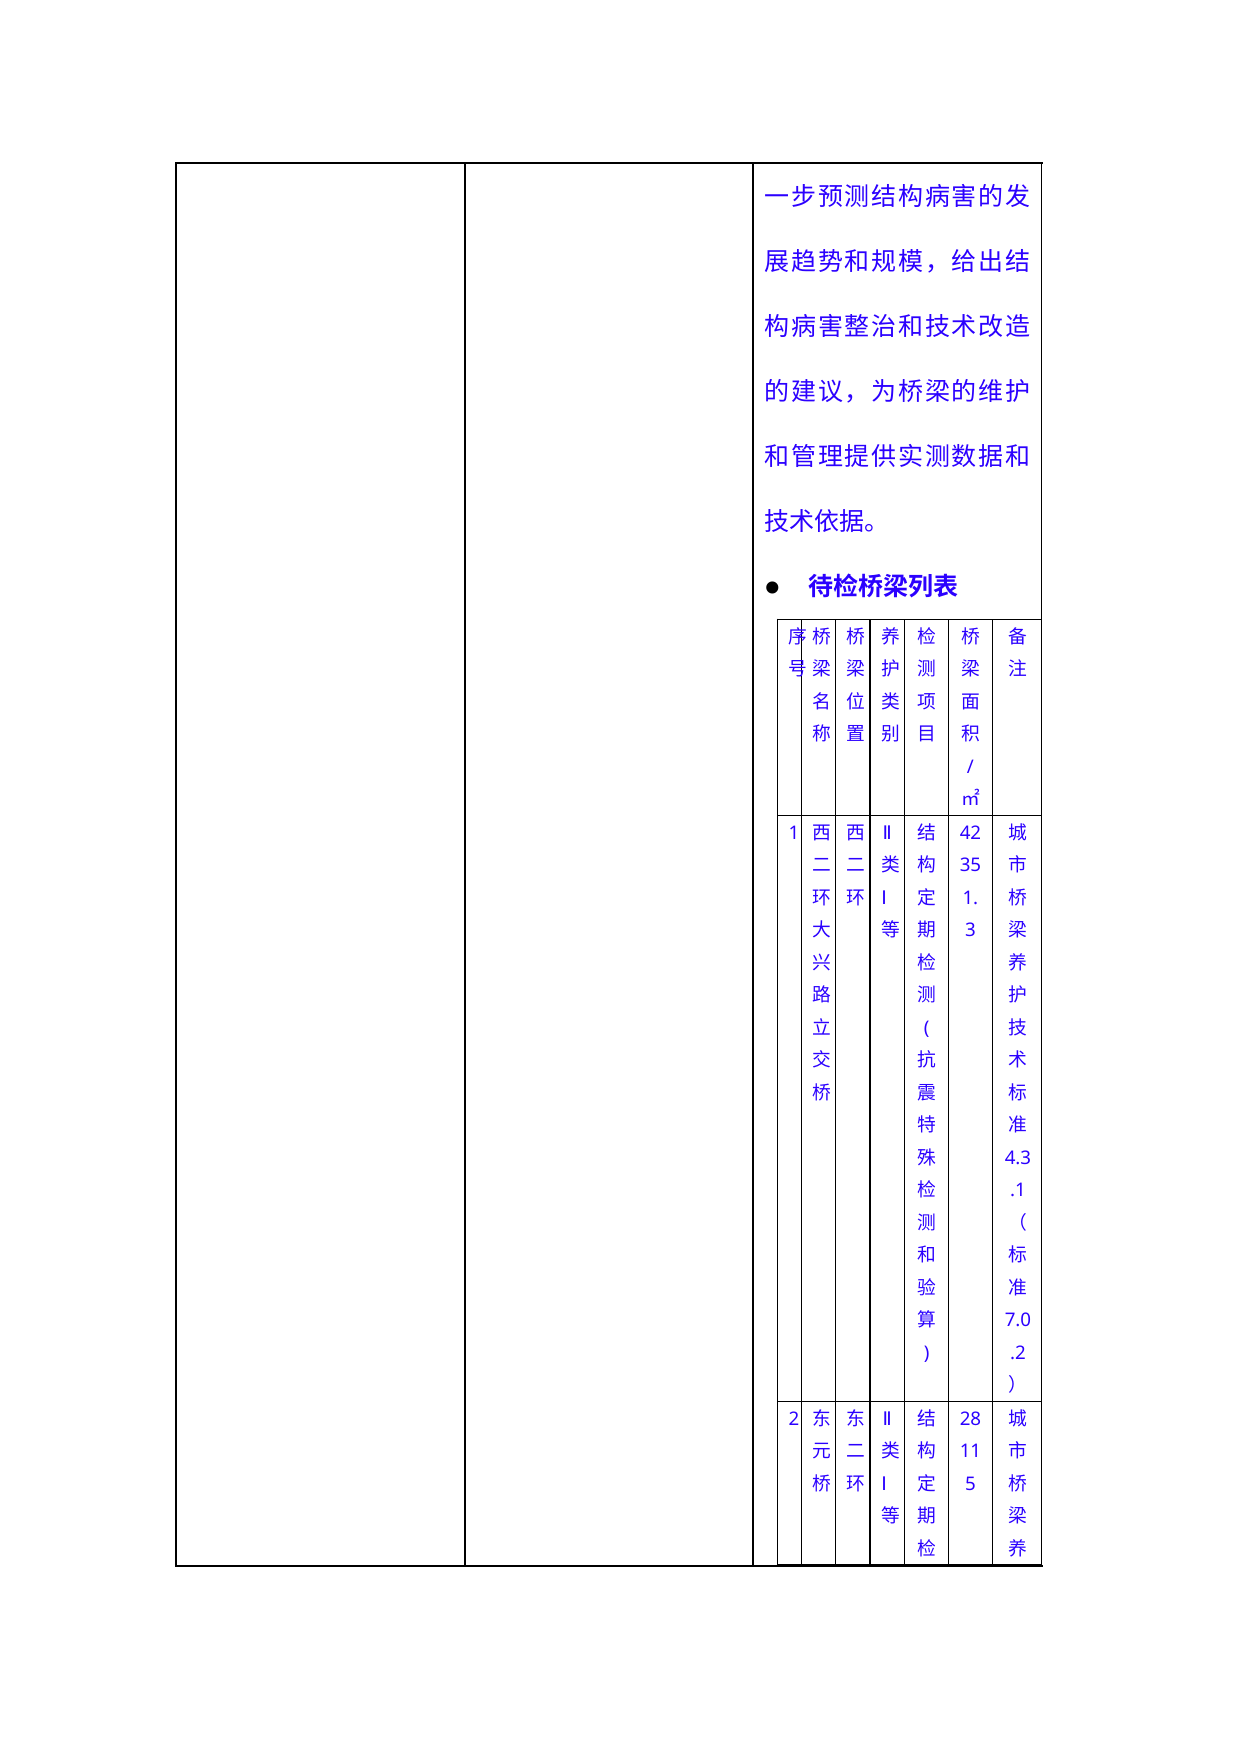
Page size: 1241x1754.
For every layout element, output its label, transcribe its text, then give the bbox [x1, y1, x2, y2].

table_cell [754, 164, 1041, 1565]
table_cell [466, 164, 752, 1565]
table_cell 1 [177, 164, 464, 1565]
